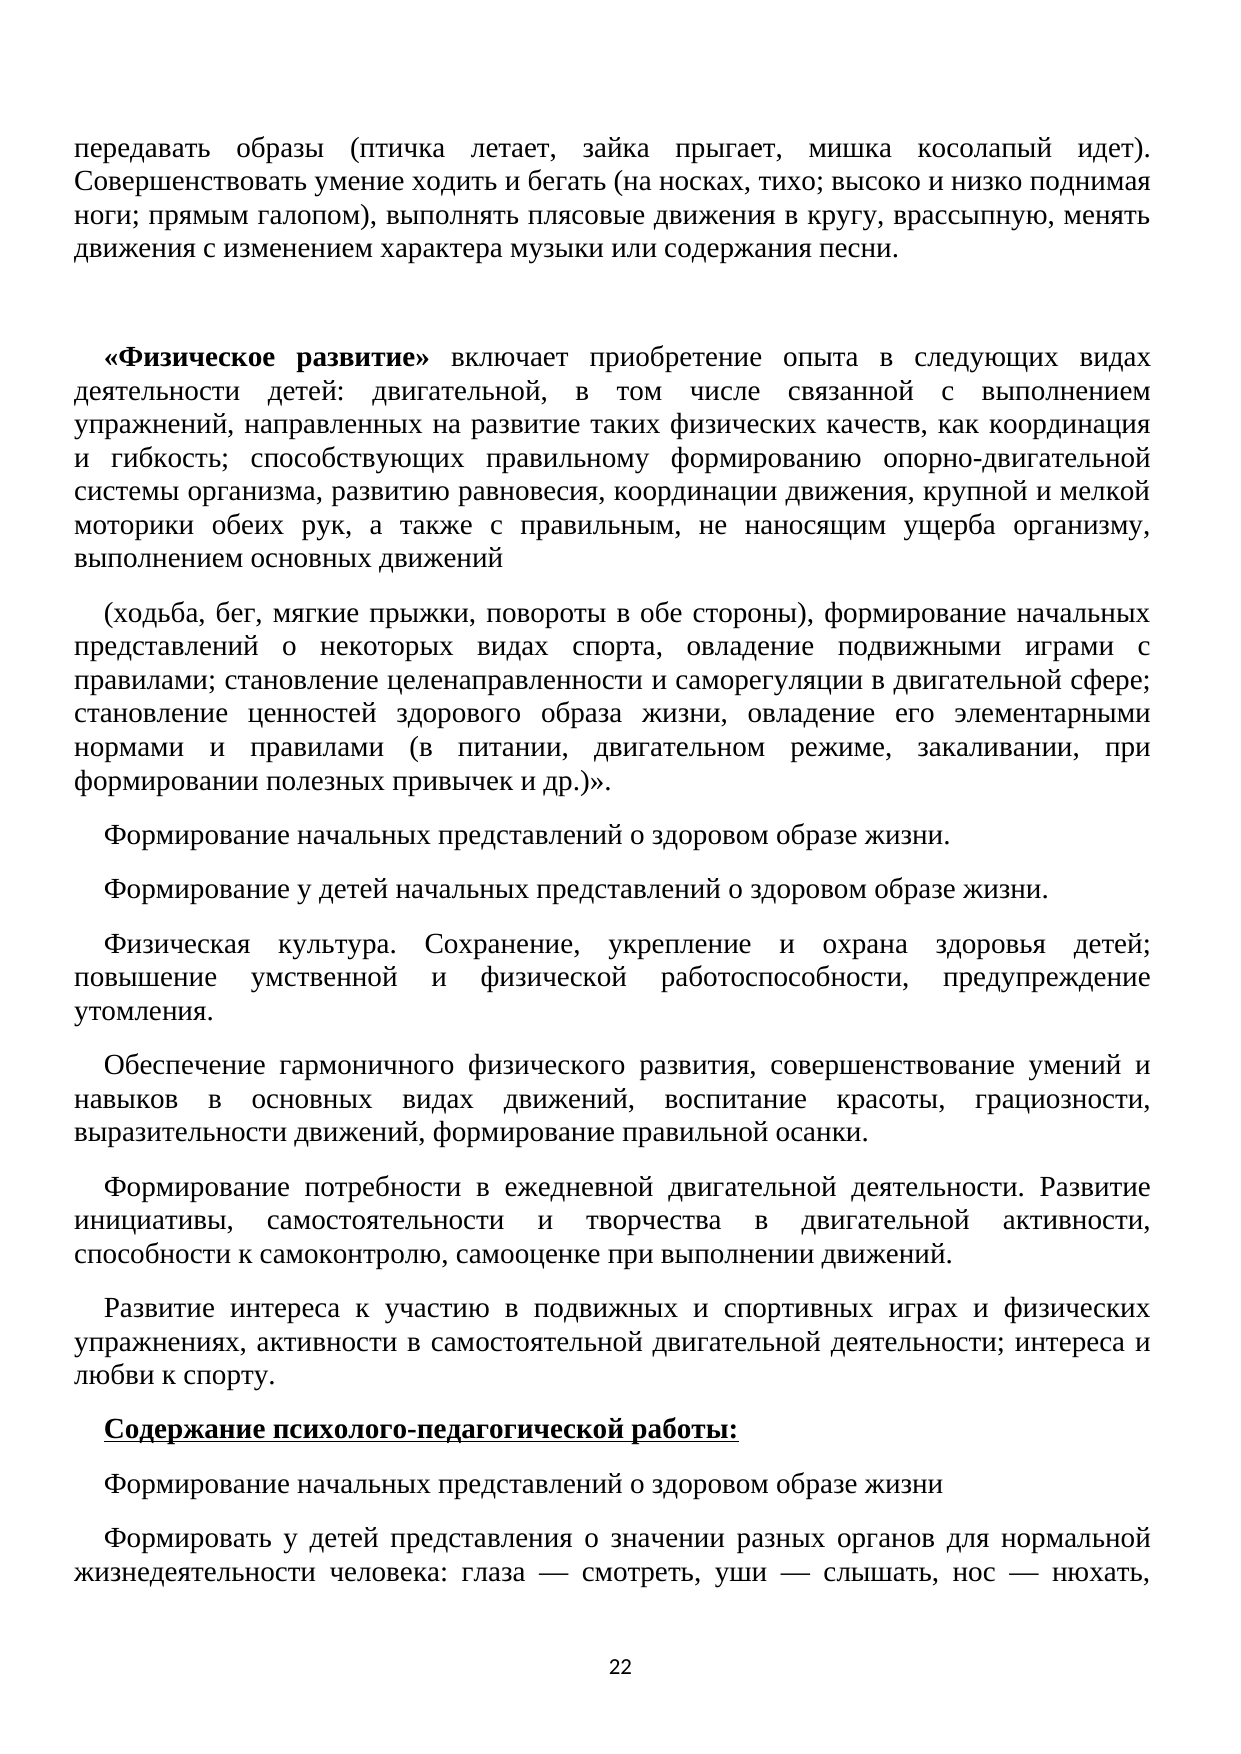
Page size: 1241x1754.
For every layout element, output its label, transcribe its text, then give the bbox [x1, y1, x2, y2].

text Формирование начальных представлений о здоровом образе жизни [74, 1466, 1152, 1499]
text «Физическое развитие» включает приобретение опыта в следующих видах деятельности детей: двигательной, в том числе связанной с выполнением упражнений, направленных на развитие таких физических качеств, как координация и гибкость; способствующих правильному формированию опорно-двигательной системы организма, развитию равновесия, координации движения, крупной и мелкой моторики обеих рук, а также с правильным, не наносящим ущерба организму, выполнением основных движений [74, 339, 1152, 574]
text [74, 130, 1152, 264]
text Развитие интереса к участию в подвижных и спортивных играх и физических упражнениях, активности в самостоятельной двигательной деятельности; интереса и любви к спорту. [74, 1290, 1152, 1391]
text Физическая культура. Сохранение, укрепление и охрана здоровья детей; повышение умственной и физической работоспособности, предупреждение утомления. [74, 926, 1152, 1026]
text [74, 1520, 1152, 1587]
text Формирование начальных представлений о здоровом образе жизни. [74, 817, 1152, 851]
text Формирование потребности в ежедневной двигательной деятельности. Развитие инициативы, самостоятельности и творчества в двигательной активности, способности к самоконтролю, самооценке при выполнении движений. [74, 1169, 1152, 1269]
text Формирование у детей начальных представлений о здоровом образе жизни. [74, 871, 1152, 905]
text Обеспечение гармоничного физического развития, совершенствование умений и навыков в основных видах движений, воспитание красоты, грациозности, выразительности движений, формирование правильной осанки. [74, 1047, 1152, 1148]
text Содержание психолого-педагогической работы: [74, 1412, 1152, 1445]
text (ходьба, бег, мягкие прыжки, повороты в обе стороны), формирование начальных представлений о некоторых видах спорта, овладение подвижными играми с правилами; становление целенаправленности и саморегуляции в двигательной сфере; становление ценностей здорового образа жизни, овладение его элементарными нормами и правилами (в питании, двигательном режиме, закаливании, при формировании полезных привычек и др.)». [74, 595, 1152, 796]
